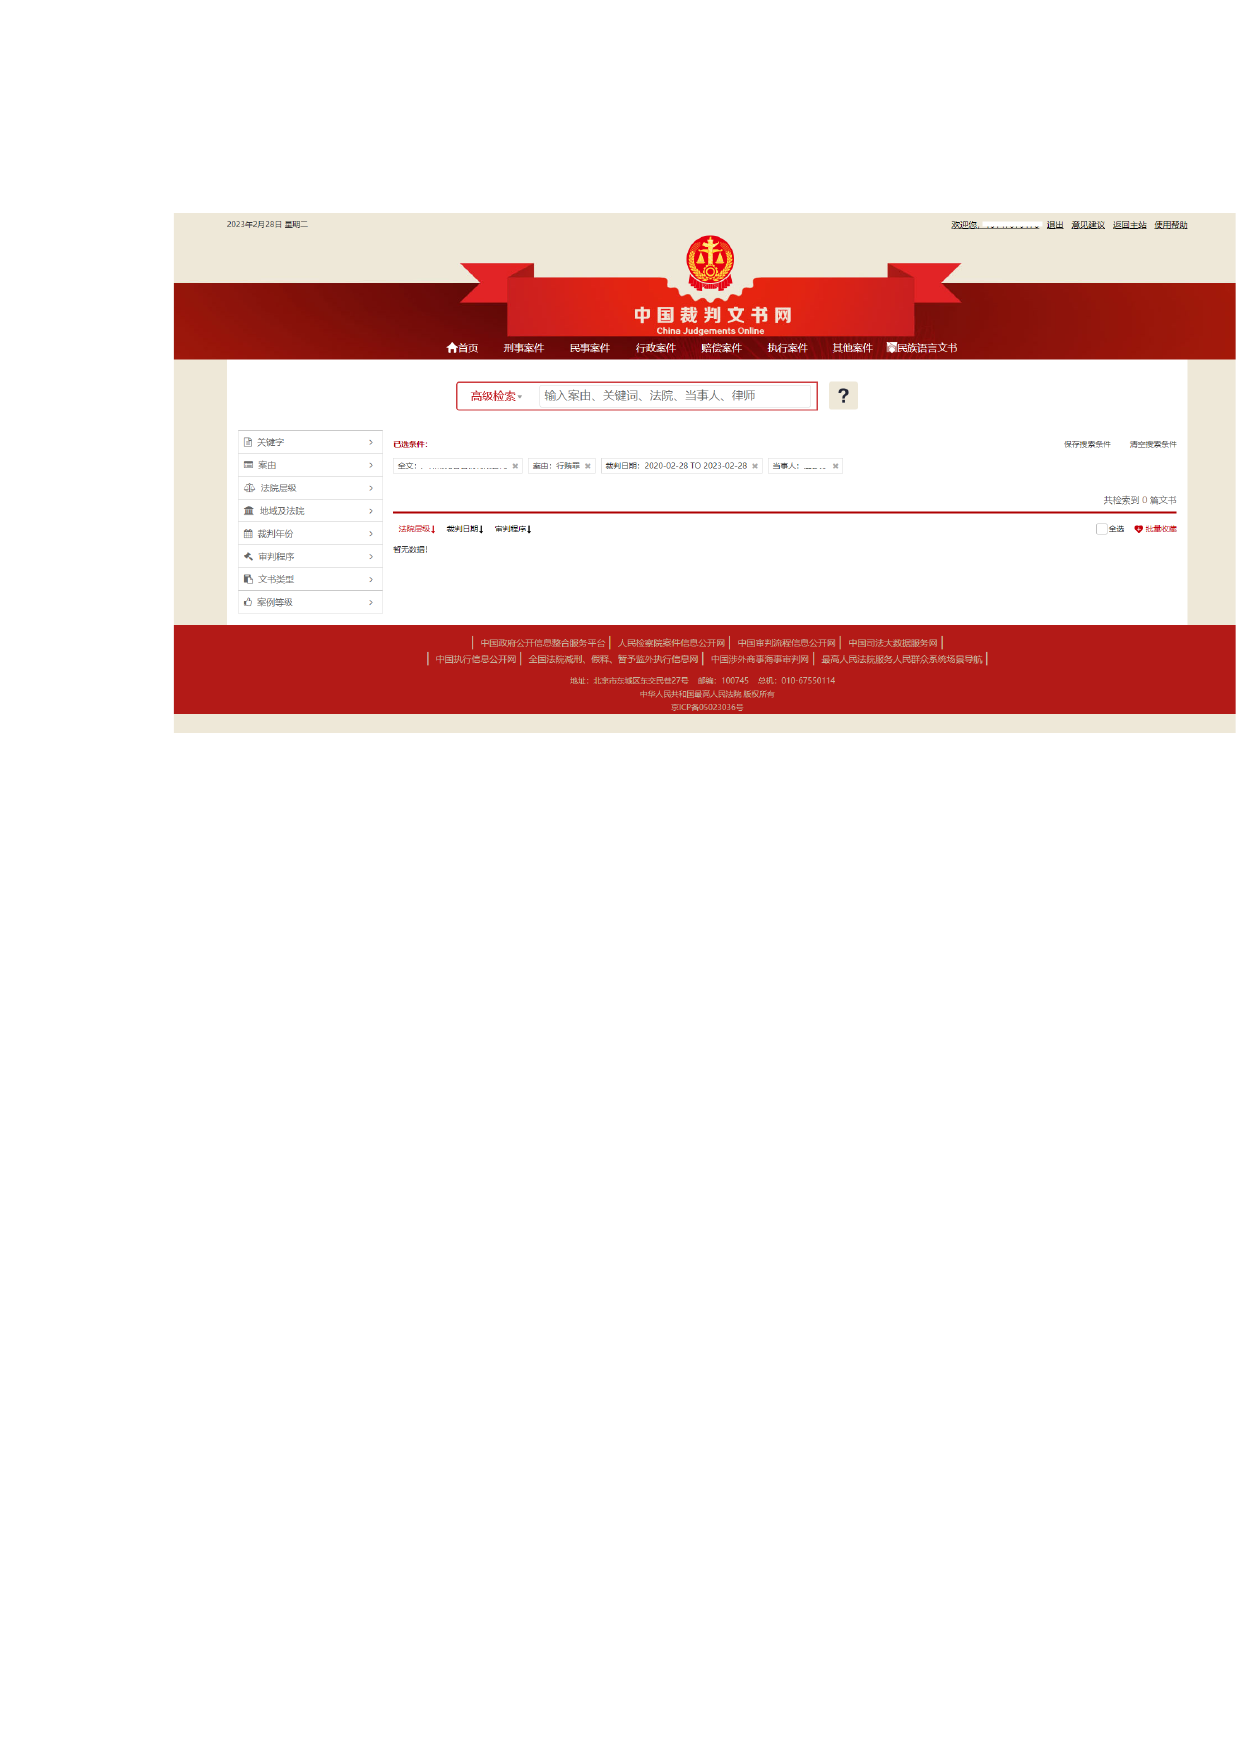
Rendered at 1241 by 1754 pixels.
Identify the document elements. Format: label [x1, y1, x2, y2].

picture [173, 213, 1234, 732]
